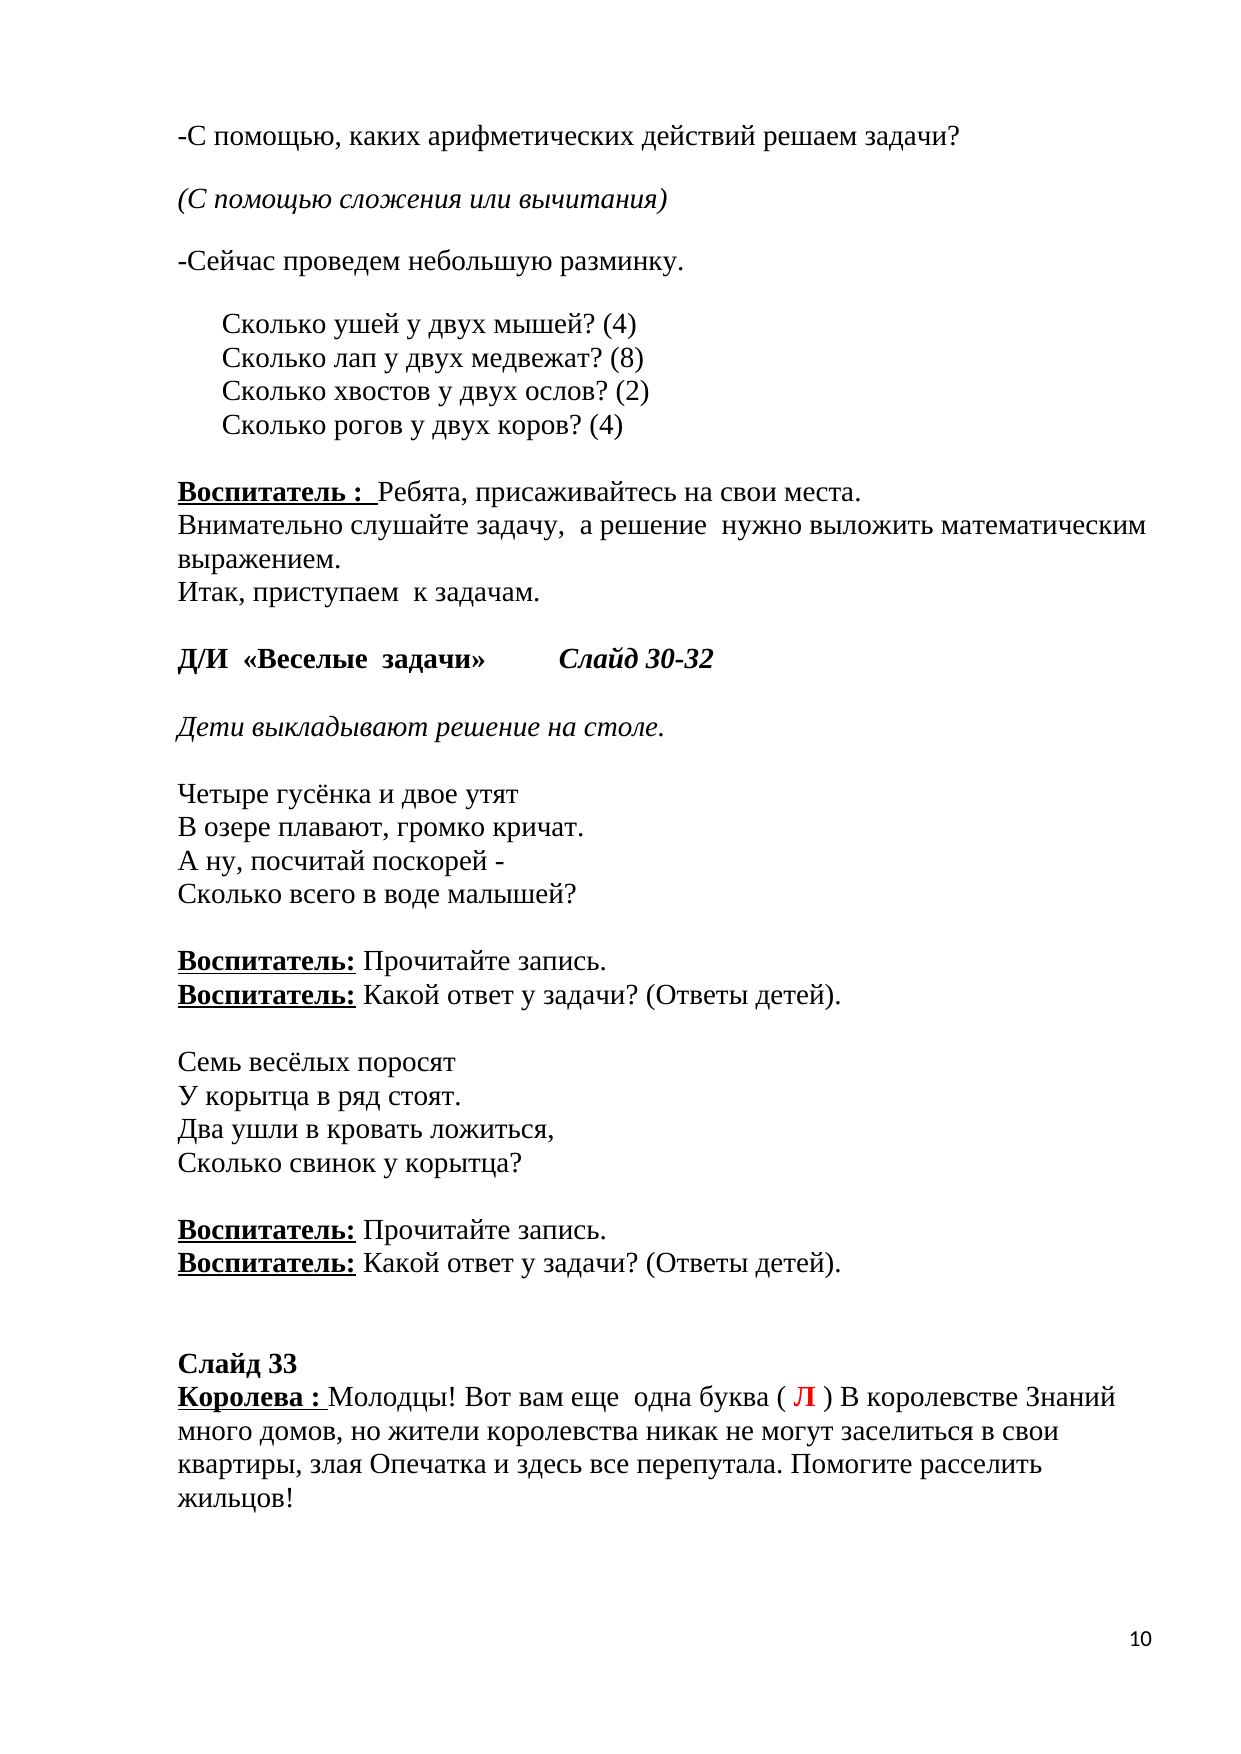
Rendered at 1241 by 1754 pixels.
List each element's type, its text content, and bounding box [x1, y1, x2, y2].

text Воспитатель: Какой ответ у задачи? (Ответы детей). [177, 977, 1152, 1011]
text Два ушли в кровать ложиться, [177, 1111, 1152, 1145]
text Сколько хвостов у двух ослов? (2) [222, 373, 1152, 407]
text Воспитатель: Какой ответ у задачи? (Ответы детей). [177, 1245, 1152, 1279]
text Воспитатель: Прочитайте запись. [177, 943, 1152, 977]
text У корытца в ряд стоят. [177, 1078, 1152, 1111]
text Внимательно слушайте задачу, а решение нужно выложить математическим выражением. [177, 507, 1152, 574]
text (С помощью сложения или вычитания) [177, 181, 1152, 214]
list Слайд 33 [177, 1346, 1152, 1379]
text -Сейчас проведем небольшую разминку. [177, 243, 1152, 277]
text Воспитатель : Ребята, присаживайтесь на свои места. [177, 474, 1152, 507]
text Сколько ушей у двух мышей? (4) [222, 306, 1152, 340]
text Сколько рогов у двух коров? (4) [222, 407, 1152, 440]
text Четыре гусёнка и двое утят В озере плавают, громко кричат. А ну, посчитай поскорей - Сколько всего в воде малышей? [177, 776, 1152, 910]
text Воспитатель: Прочитайте запись. [177, 1212, 1152, 1245]
list Д/И «Веселые задачи» Слайд 30-32 [177, 642, 1152, 675]
text Итак, приступаем к задачам. [177, 574, 1152, 608]
text Королева : Молодцы! Вот вам еще одна буква ( Л ) В королевстве Знаний много домов, но жители королевства никак не могут заселиться в свои квартиры, злая Опечатка и здесь все перепутала. Помогите расселить жильцов! [177, 1379, 1152, 1514]
text Семь весёлых поросят [177, 1044, 1152, 1078]
text Дети выкладывают решение на столе. [177, 709, 1152, 742]
text Сколько свинок у корытца? [177, 1145, 1152, 1178]
text Сколько лап у двух медвежат? (8) [222, 340, 1152, 373]
text -С помощью, каких арифметических действий решаем задачи? [177, 118, 1152, 152]
